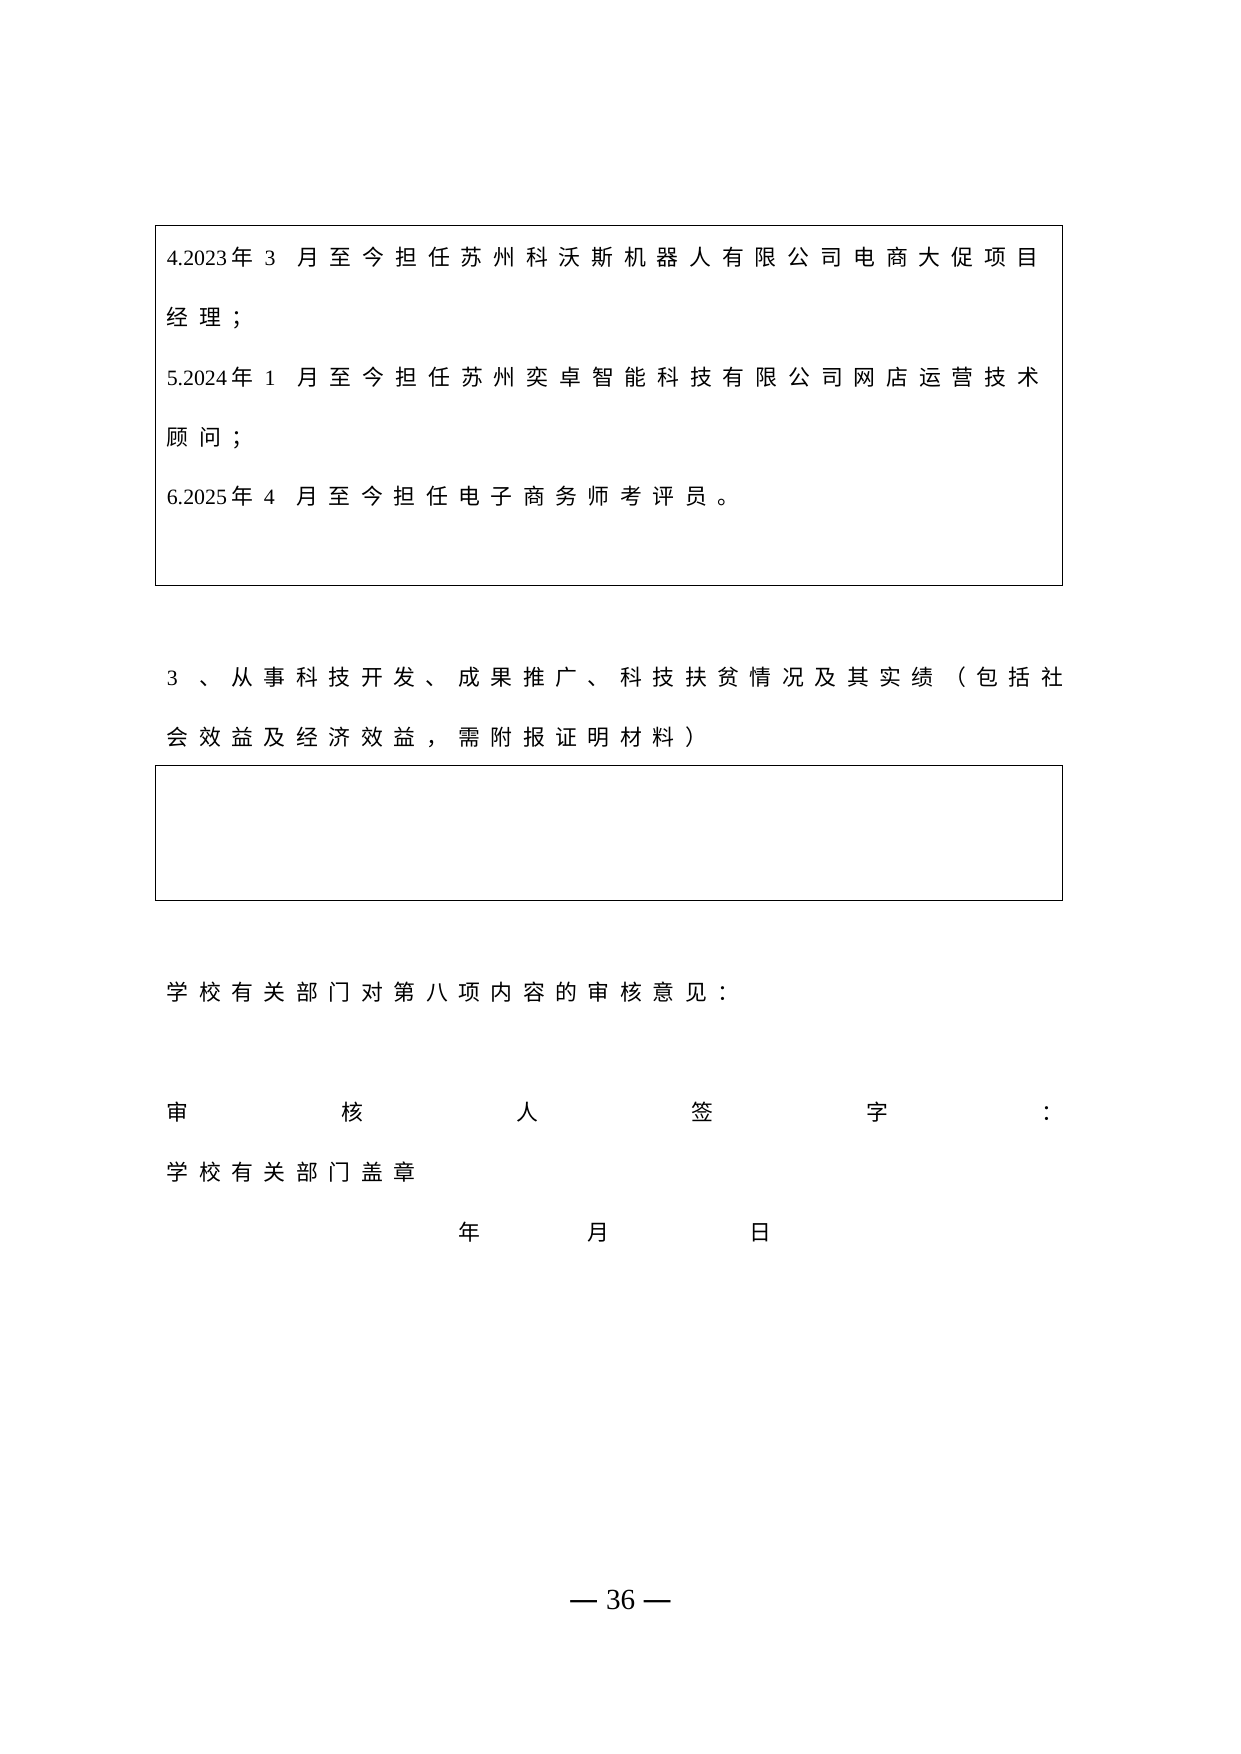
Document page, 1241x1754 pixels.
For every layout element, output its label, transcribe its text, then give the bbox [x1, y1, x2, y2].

text 3、从事科技开发、成果推广、科技扶贫情况及其实绩（包括社会效益及经济效益，需附报证明材料） [167, 646, 1074, 765]
table_header [156, 766, 1062, 900]
text 学校有关部门对第八项内容的审核意见： [167, 961, 1074, 1021]
text 年 月 日 [167, 1200, 1074, 1260]
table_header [156, 226, 1062, 585]
text 审核人签字： 学校有关部门盖章 [167, 1081, 1074, 1200]
